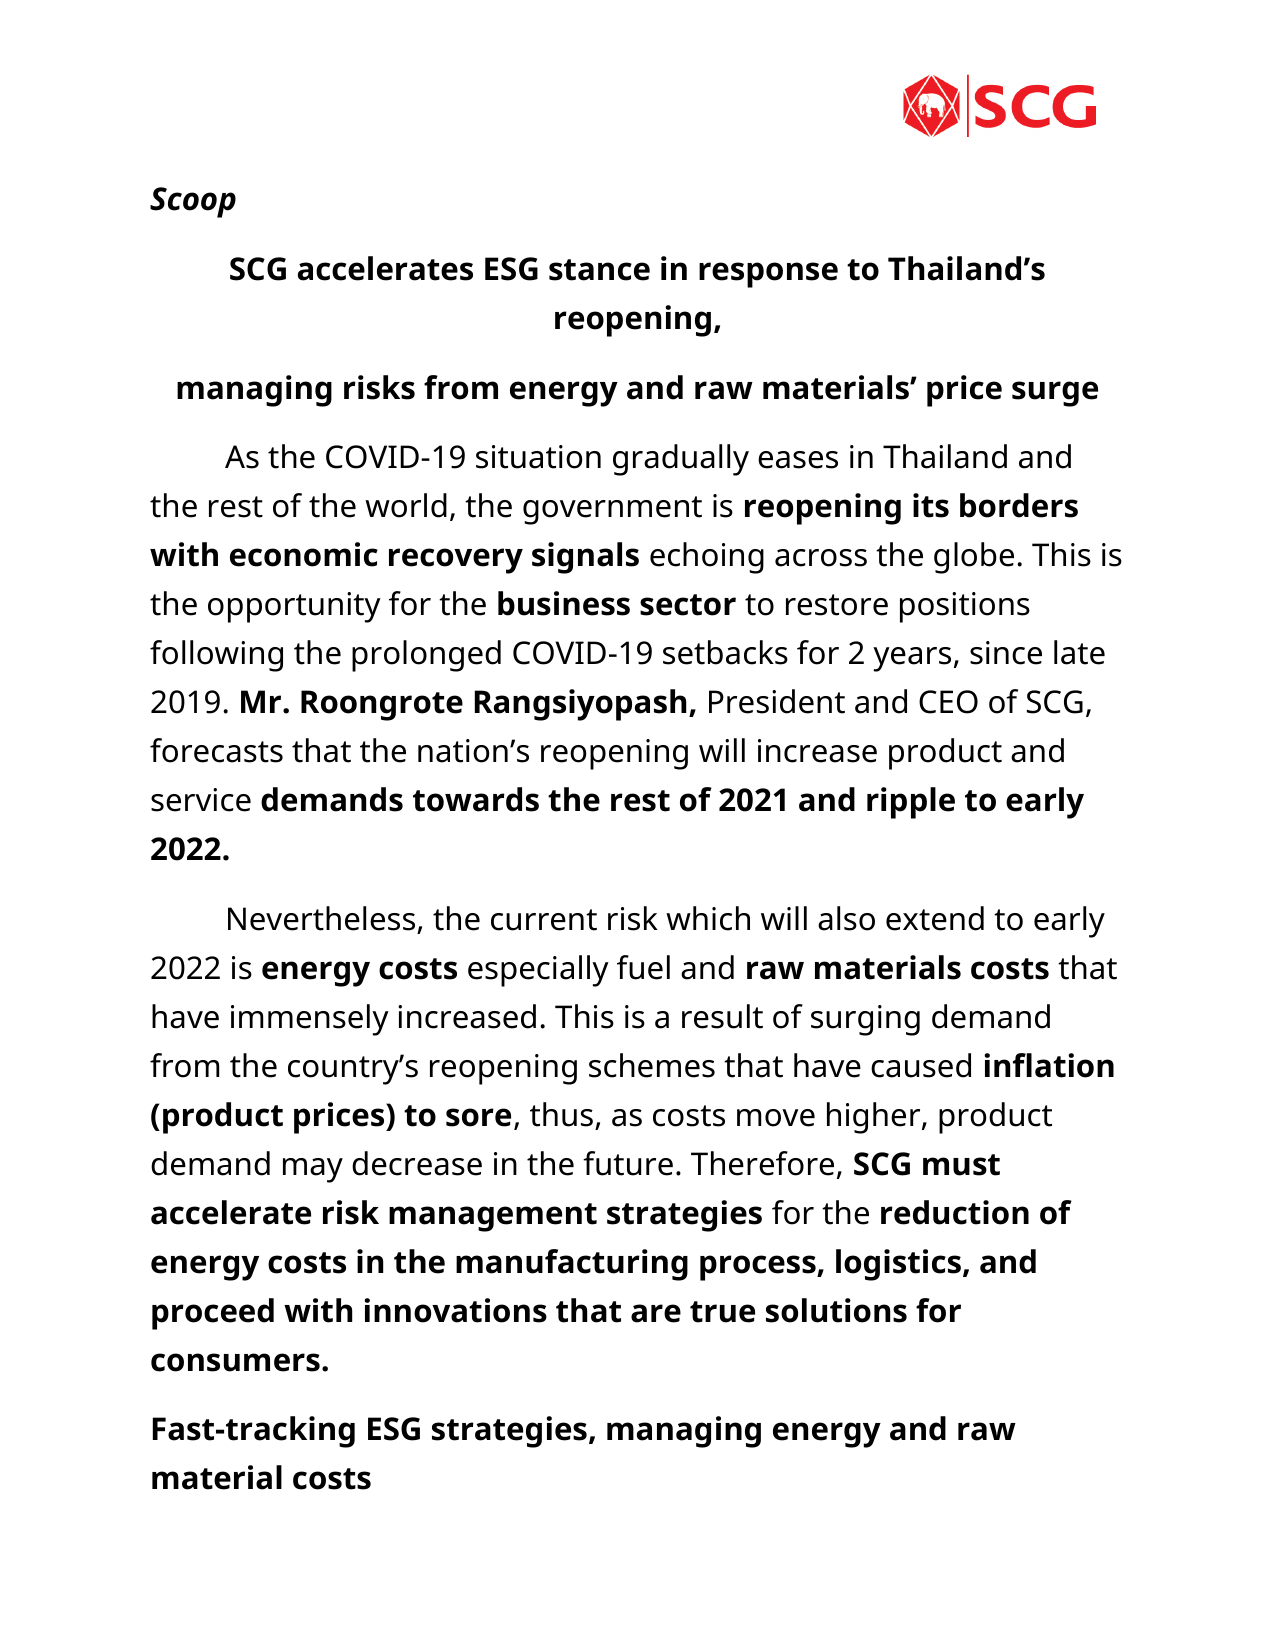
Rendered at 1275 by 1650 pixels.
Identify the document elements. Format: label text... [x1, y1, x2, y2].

text SCG accelerates ESG stance in response to Thailand’s reopening, [150, 247, 1125, 338]
text Nevertheless, the current risk which will also extend to early 2022 is energy costs especially fuel and raw materials costs that have immensely increased. This is a result of surging demand from the country’s reopening schemes that have caused inflation (product prices) to sore, thus, as costs move higher, product demand may decrease in the future. Therefore, SCG must accelerate risk management strategies for the reduction of energy costs in the manufacturing process, logistics, and proceed with innovations that are true solutions for consumers. [150, 897, 1125, 1380]
text As the COVID-19 situation gradually eases in Thailand and the rest of the world, the government is reopening its borders with economic recovery signals echoing across the globe. This is the opportunity for the business sector to restore positions following the prolonged COVID-19 setbacks for 2 years, since late 2019. Mr. Roongrote Rangsiyopash, President and CEO of SCG, forecasts that the nation’s reopening will increase product and service demands towards the rest of 2021 and ripple to early 2022. [150, 436, 1125, 870]
picture [872, 42, 1125, 169]
text Fast-tracking ESG strategies, managing energy and raw material costs [150, 1407, 1125, 1499]
text managing risks from energy and raw materials’ price surge [150, 366, 1125, 408]
text Scoop [150, 177, 1125, 220]
